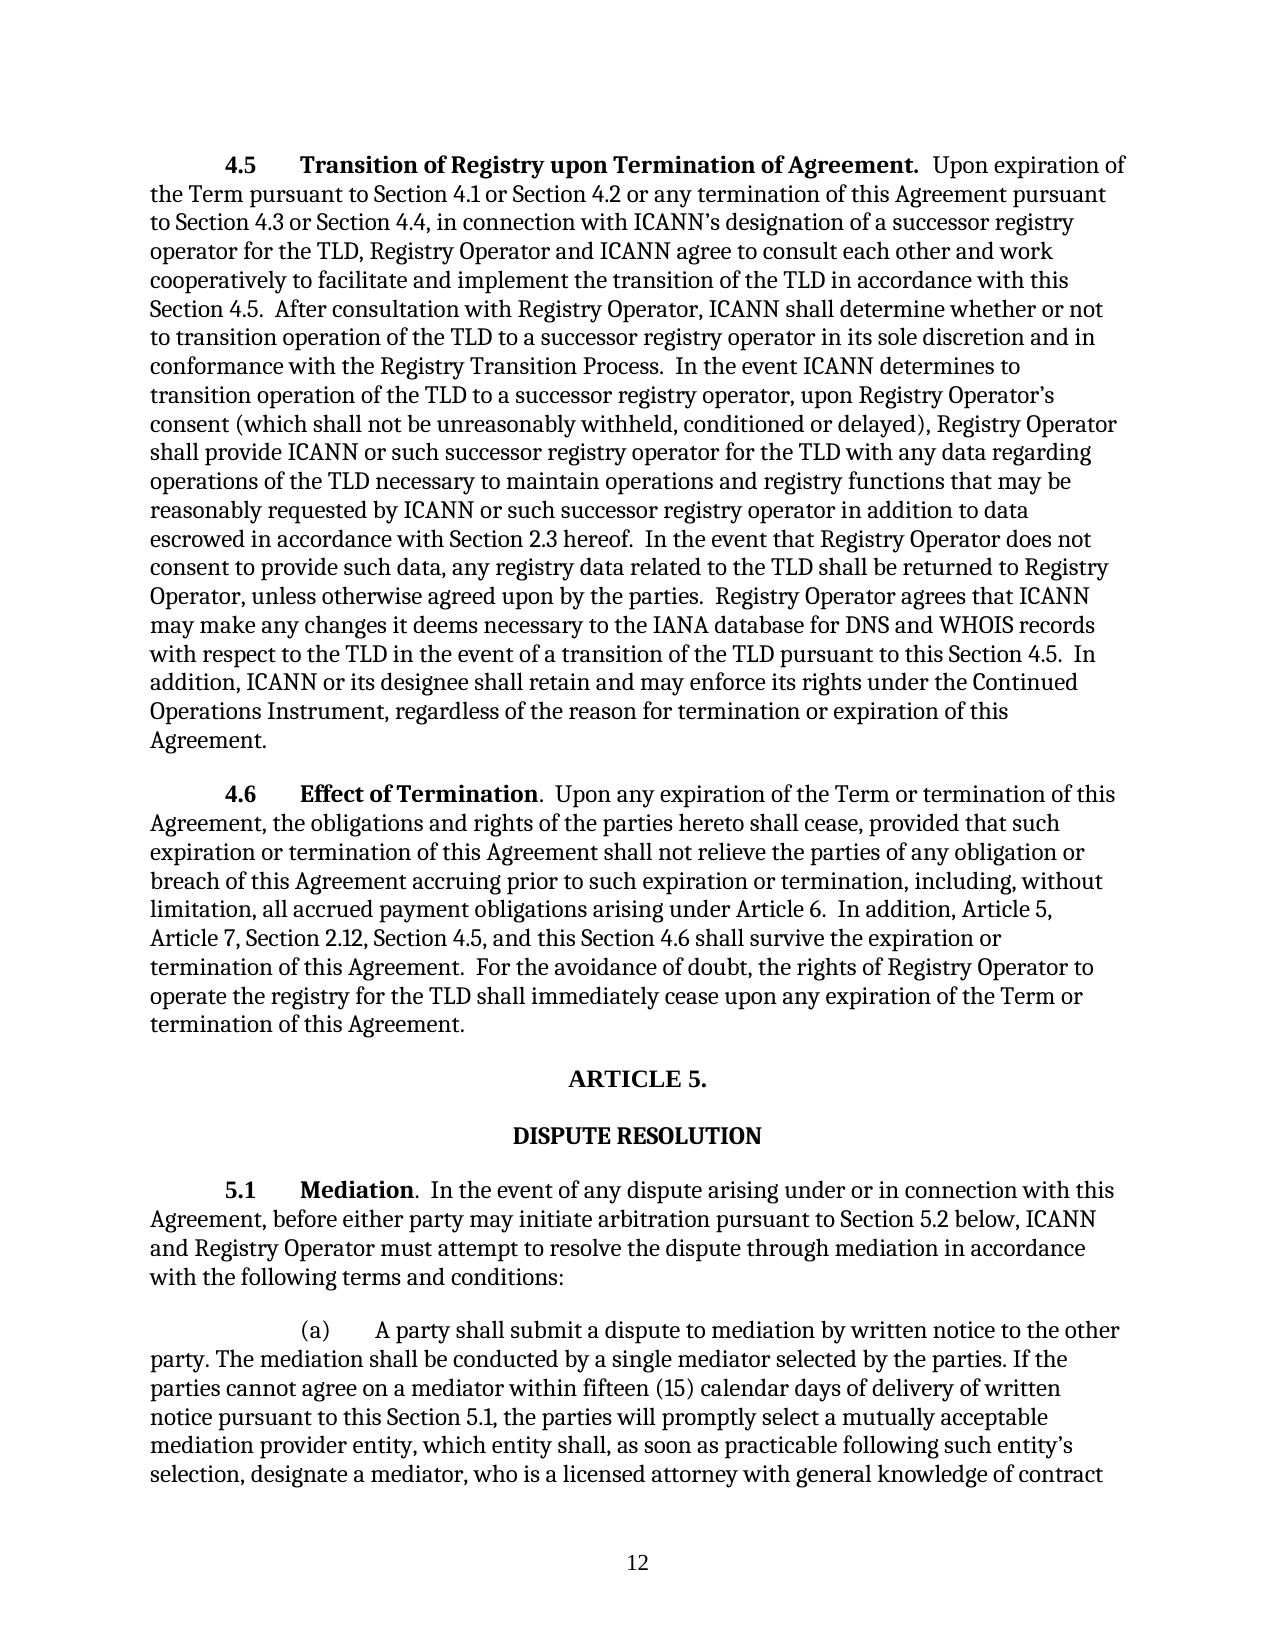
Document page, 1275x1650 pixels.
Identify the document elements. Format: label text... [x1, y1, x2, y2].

text Effect of Termination. Upon any expiration of the Term or termination of this Agreement, the obligations and rights of the parties hereto shall cease, provided that such expiration or termination of this Agreement shall not relieve the parties of any obligation or breach of this Agreement accruing prior to such expiration or termination, including, without limitation, all accrued payment obligations arising under Article 6. In addition, Article 5, Article 7, Section 2.12, Section 4.5, and this Section 4.6 shall survive the expiration or termination of this Agreement. For the avoidance of doubt, the rights of Registry Operator to operate the registry for the TLD shall immediately cease upon any expiration of the Term or termination of this Agreement. [150, 779, 1125, 1039]
text Transition of Registry upon Termination of Agreement. Upon expiration of the Term pursuant to Section 4.1 or Section 4.2 or any termination of this Agreement pursuant to Section 4.3 or Section 4.4, in connection with ICANN’s designation of a successor registry operator for the TLD, Registry Operator and ICANN agree to consult each other and work cooperatively to facilitate and implement the transition of the TLD in accordance with this Section 4.5. After consultation with Registry Operator, ICANN shall determine whether or not to transition operation of the TLD to a successor registry operator in its sole discretion and in conformance with the Registry Transition Process. In the event ICANN determines to transition operation of the TLD to a successor registry operator, upon Registry Operator’s consent (which shall not be unreasonably withheld, conditioned or delayed), Registry Operator shall provide ICANN or such successor registry operator for the TLD with any data regarding operations of the TLD necessary to maintain operations and registry functions that may be reasonably requested by ICANN or such successor registry operator in addition to data escrowed in accordance with Section 2.3 hereof. In the event that Registry Operator does not consent to provide such data, any registry data related to the TLD shall be returned to Registry Operator, unless otherwise agreed upon by the parties. Registry Operator agrees that ICANN may make any changes it deems necessary to the IANA database for DNS and WHOIS records with respect to the TLD in the event of a transition of the TLD pursuant to this Section 4.5. In addition, ICANN or its designee shall retain and may enforce its rights under the Continued Operations Instrument, regardless of the reason for termination or expiration of this Agreement. [150, 150, 1125, 754]
text DISPUTE RESOLUTION [150, 1064, 1125, 1150]
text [150, 1316, 1125, 1489]
text Mediation. In the event of any dispute arising under or in connection with this Agreement, before either party may initiate arbitration pursuant to Section 5.2 below, ICANN and Registry Operator must attempt to resolve the dispute through mediation in accordance with the following terms and conditions: [150, 1175, 1125, 1291]
